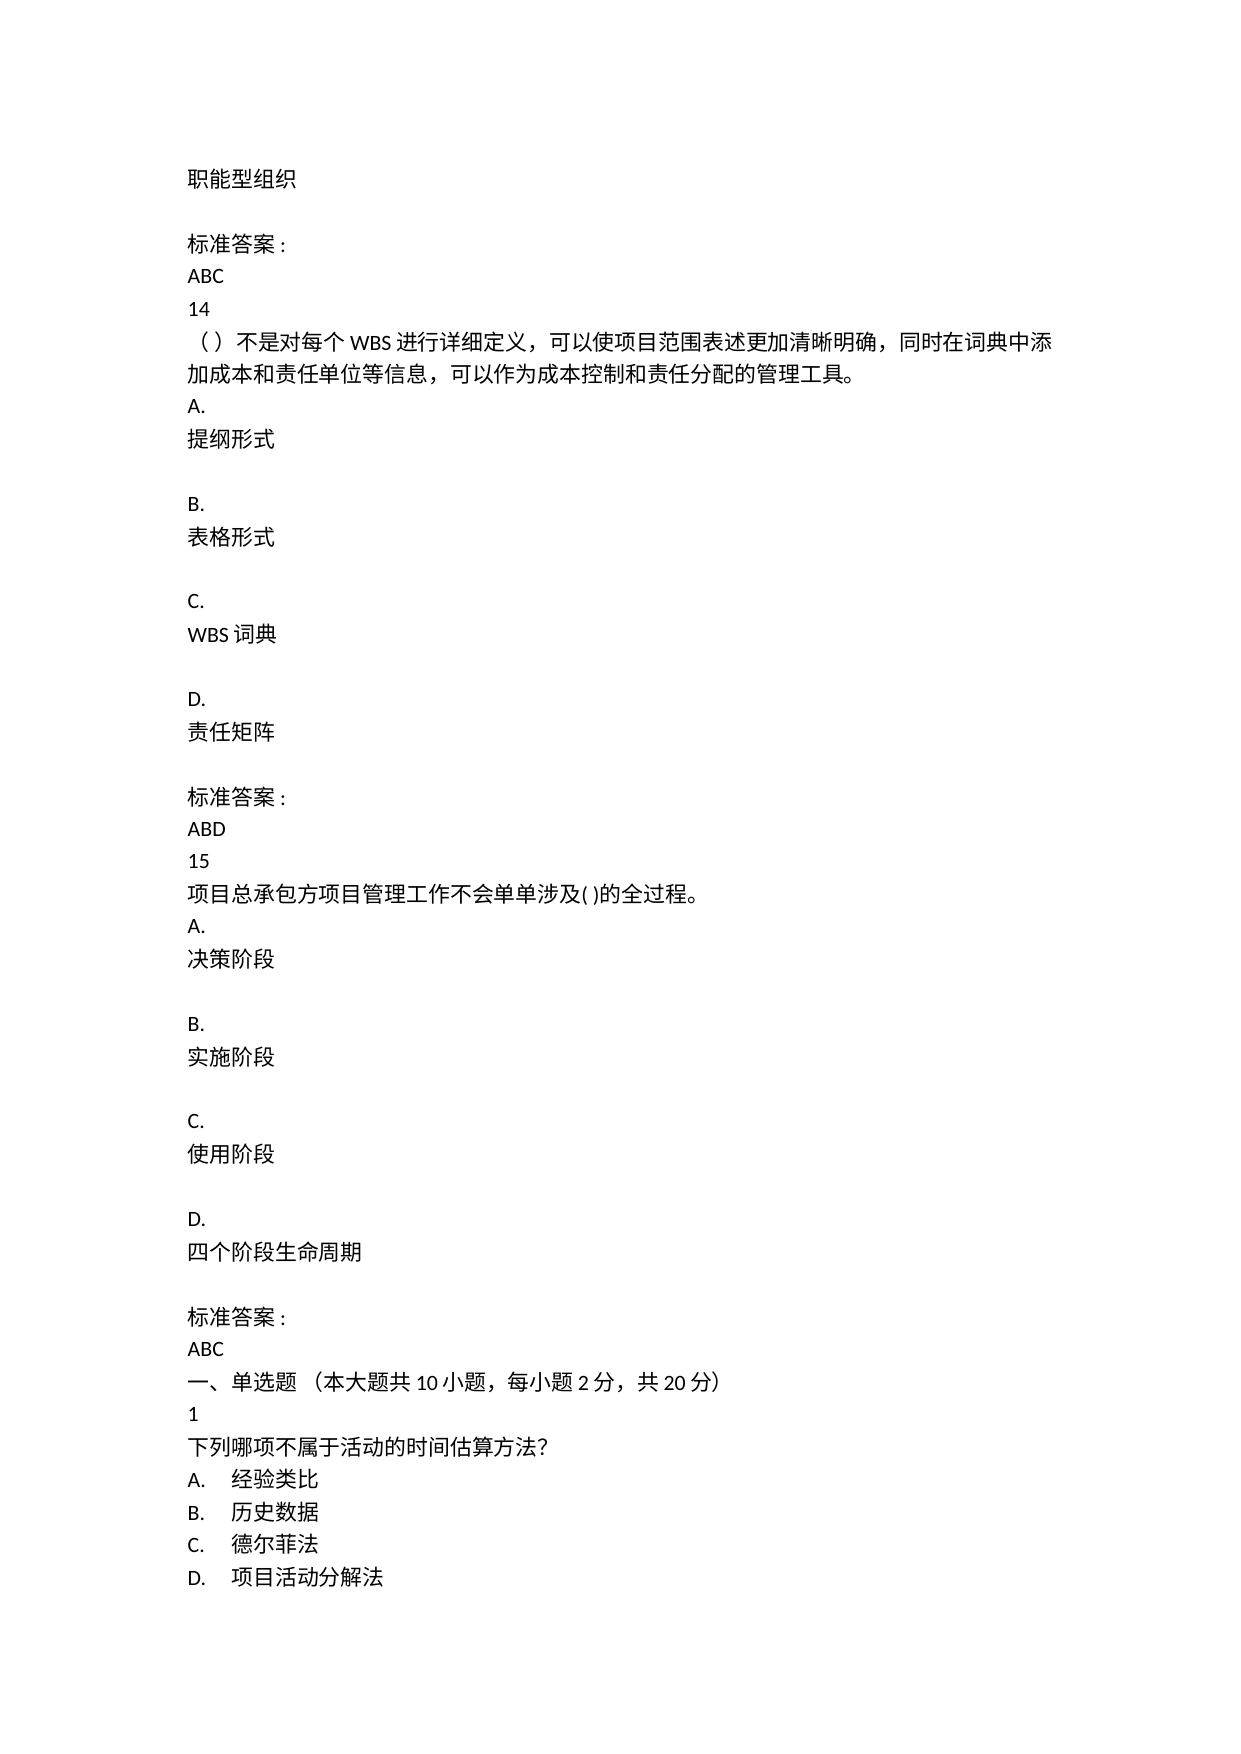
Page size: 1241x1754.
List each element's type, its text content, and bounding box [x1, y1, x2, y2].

text D. 项目活动分解法 [187, 1559, 1053, 1592]
text B. [187, 1007, 1053, 1039]
text 项目总承包方项目管理工作不会单单涉及( )的全过程。 [187, 877, 1053, 909]
text 决策阶段 [187, 942, 1053, 974]
text B. 历史数据 [187, 1494, 1053, 1527]
text ABD [187, 812, 1053, 844]
text A. [187, 909, 1053, 942]
text 一、单选题 （本大题共10小题，每小题2分，共20分） [187, 1364, 1053, 1397]
text B. [187, 487, 1053, 519]
text 责任矩阵 [187, 714, 1053, 747]
text 14 [187, 292, 1053, 324]
text 使用阶段 [187, 1137, 1053, 1169]
text ABC [187, 259, 1053, 292]
text 标准答案 : [187, 779, 1053, 812]
text D. [187, 1202, 1053, 1234]
text ABC [187, 1332, 1053, 1364]
text 15 [187, 844, 1053, 877]
text C. 德尔菲法 [187, 1527, 1053, 1559]
text 标准答案 : [187, 1299, 1053, 1332]
text 提纲形式 [187, 422, 1053, 454]
text 表格形式 [187, 519, 1053, 552]
text 标准答案 : [187, 227, 1053, 259]
text WBS词典 [187, 617, 1053, 649]
text 1 [187, 1397, 1053, 1429]
text 职能型组织 [187, 162, 1053, 194]
text C. [187, 1104, 1053, 1137]
text 实施阶段 [187, 1039, 1053, 1072]
text 下列哪项不属于活动的时间估算方法？ [187, 1429, 1053, 1462]
text C. [187, 584, 1053, 617]
text （ ）不是对每个WBS进行详细定义，可以使项目范围表述更加清晰明确，同时在词典中添加成本和责任单位等信息，可以作为成本控制和责任分配的管理工具。 [187, 324, 1053, 389]
text A. 经验类比 [187, 1462, 1053, 1494]
text D. [187, 682, 1053, 714]
text A. [187, 389, 1053, 422]
text 四个阶段生命周期 [187, 1234, 1053, 1267]
